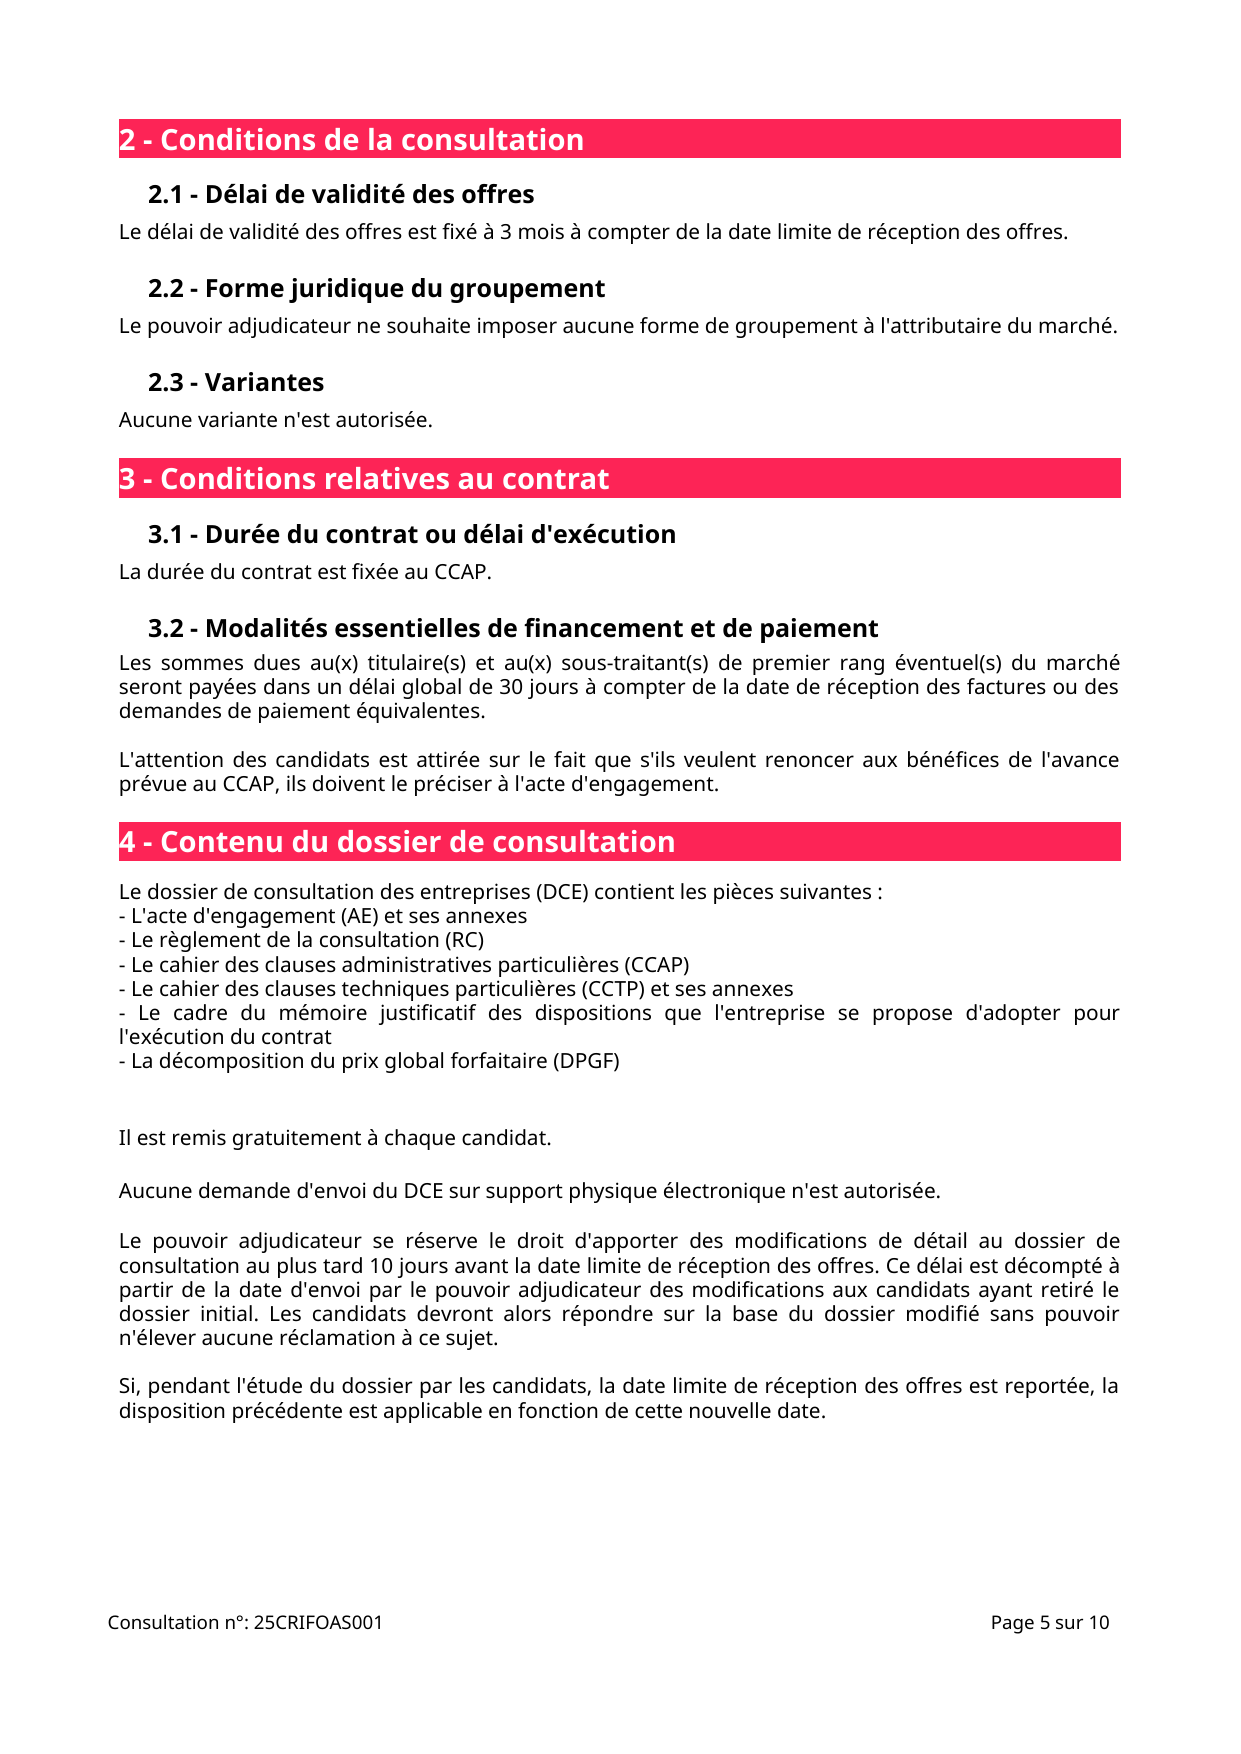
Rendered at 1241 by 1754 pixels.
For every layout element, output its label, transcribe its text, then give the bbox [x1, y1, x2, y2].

text Le délai de validité des offres est fixé à 3 mois à compter de la date limite de réception des offres. [119, 217, 1121, 246]
subtitle 4 - Contenu du dossier de consultation [119, 822, 1121, 861]
text - La décomposition du prix global forfaitaire (DPGF) [119, 1049, 1121, 1073]
text - Le cadre du mémoire justificatif des dispositions que l'entreprise se propose d'adopter pour l'exécution du contrat [119, 1001, 1121, 1049]
text Les sommes dues au(x) titulaire(s) et au(x) sous-traitant(s) de premier rang éventuel(s) du marché seront payées dans un délai global de 30 jours à compter de la date de réception des factures ou des demandes de paiement équivalentes. [119, 651, 1121, 723]
subtitle 3.2 - Modalités essentielles de financement et de paiement [148, 611, 1121, 645]
subtitle 2.3 - Variantes [148, 365, 1121, 399]
text Aucune demande d'envoi du DCE sur support physique électronique n'est autorisée. [119, 1176, 1121, 1204]
subtitle 2 - Conditions de la consultation [119, 119, 1121, 158]
subtitle 2.2 - Forme juridique du groupement [148, 271, 1121, 305]
text Si, pendant l'étude du dossier par les candidats, la date limite de réception des offres est reportée, la disposition précédente est applicable en fonction de cette nouvelle date. [119, 1374, 1121, 1423]
text - L'acte d'engagement (AE) et ses annexes [119, 904, 1121, 928]
text Le pouvoir adjudicateur se réserve le droit d'apporter des modifications de détail au dossier de consultation au plus tard 10 jours avant la date limite de réception des offres. Ce délai est décompté à partir de la date d'envoi par le pouvoir adjudicateur des modifications aux candidats ayant retiré le dossier initial. Les candidats devront alors répondre sur la base du dossier modifié sans pouvoir n'élever aucune réclamation à ce sujet. [119, 1229, 1121, 1350]
text La durée du contrat est fixée au CCAP. [119, 557, 1121, 586]
text - Le règlement de la consultation (RC) [119, 928, 1121, 953]
text - Le cahier des clauses techniques particulières (CCTP) et ses annexes [119, 977, 1121, 1001]
subtitle 3 - Conditions relatives au contrat [119, 458, 1121, 498]
text L'attention des candidats est attirée sur le fait que s'ils veulent renoncer aux bénéfices de l'avance prévue au CCAP, ils doivent le préciser à l'acte d'engagement. [119, 748, 1121, 797]
text Aucune variante n'est autorisée. [119, 405, 1121, 433]
subtitle 2.1 - Délai de validité des offres [148, 177, 1121, 211]
text Le pouvoir adjudicateur ne souhaite imposer aucune forme de groupement à l'attributaire du marché. [119, 311, 1121, 340]
subtitle 3.1 - Durée du contrat ou délai d'exécution [148, 517, 1121, 551]
text - Le cahier des clauses administratives particulières (CCAP) [119, 953, 1121, 977]
text Il est remis gratuitement à chaque candidat. [119, 1123, 1121, 1151]
text Le dossier de consultation des entreprises (DCE) contient les pièces suivantes : [119, 880, 1121, 904]
